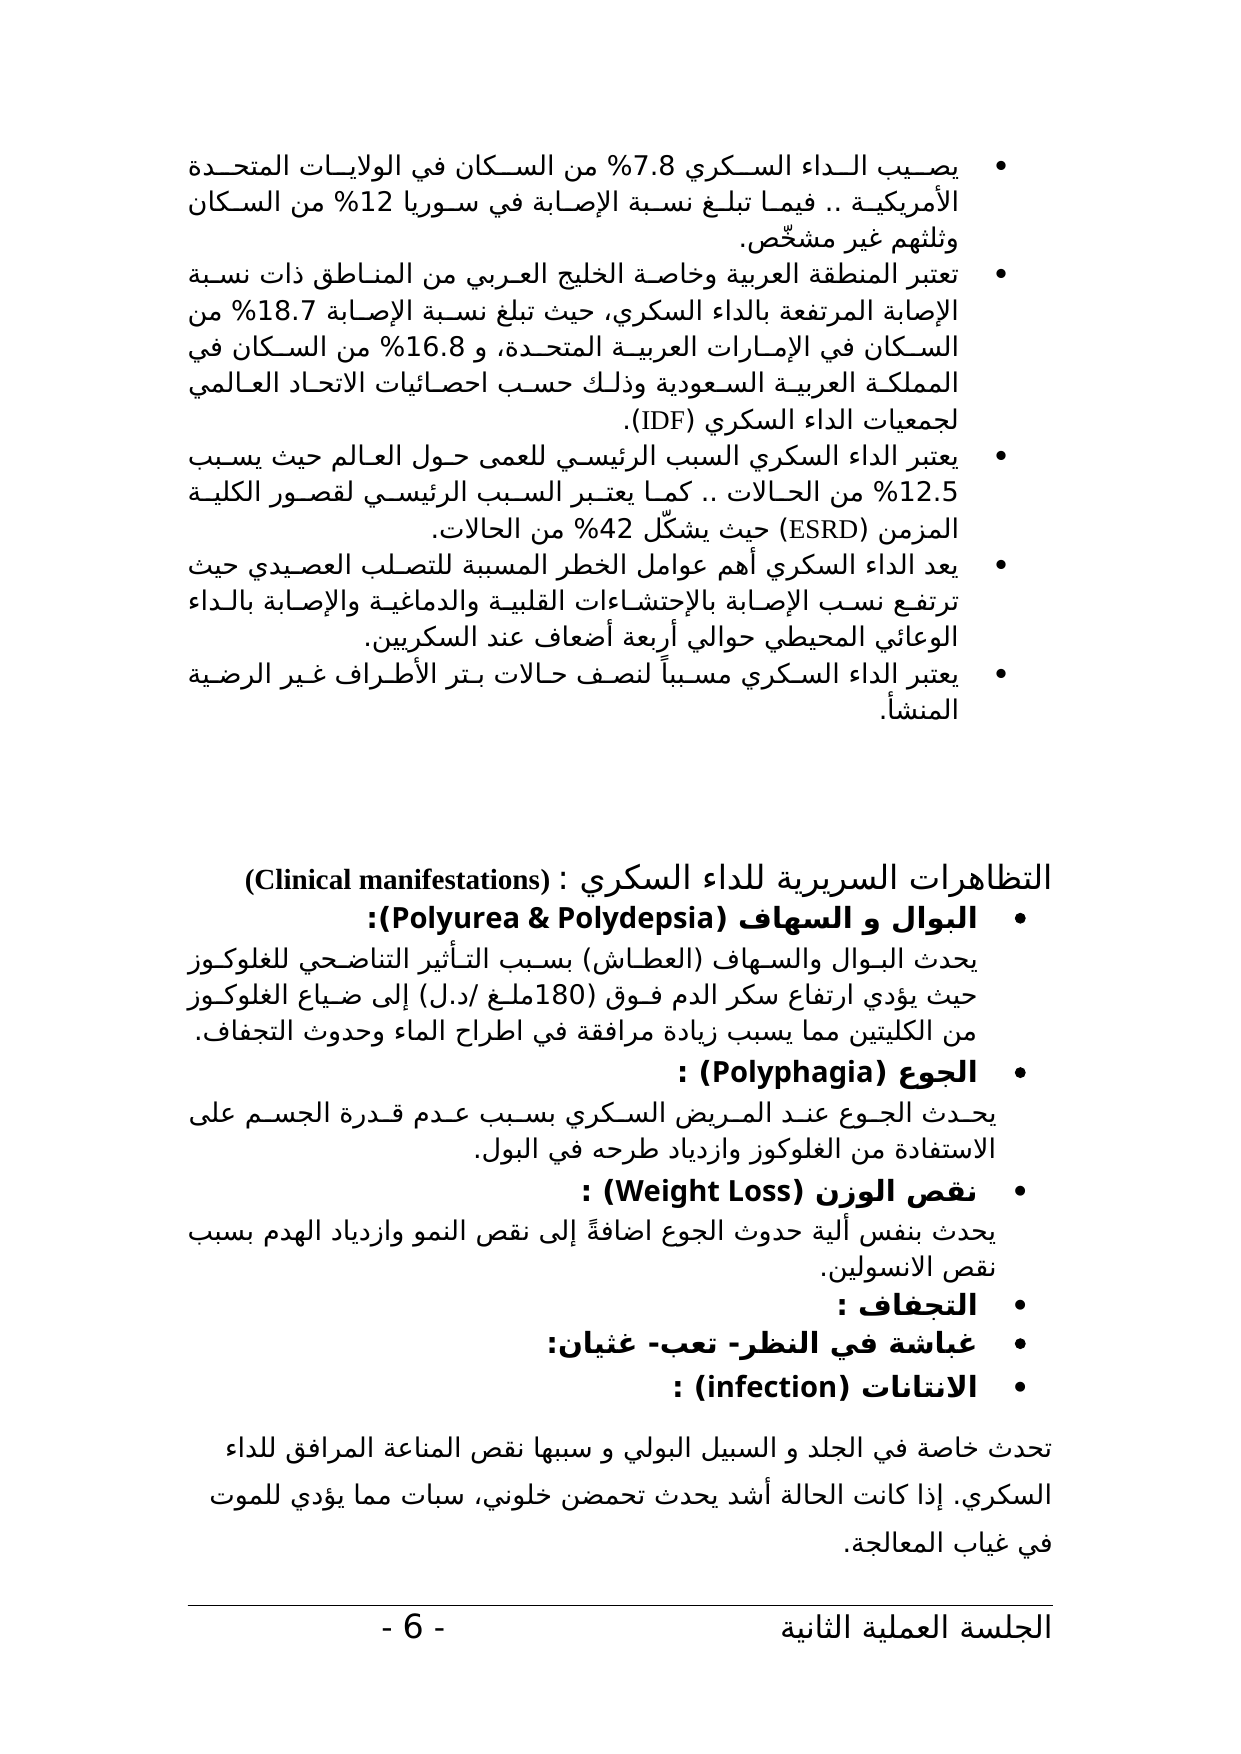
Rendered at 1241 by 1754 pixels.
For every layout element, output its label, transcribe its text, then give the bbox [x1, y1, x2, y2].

list تعتبر المنطقة العربية وخاصة الخليج العربي من المناطق ذات نسبة الإصابة المرتفعة بالداء السكري، حيث تبلغ نسبة الإصابة 18.7% من السكان في الإمارات العربية المتحدة، و 16.8% من السكان في المملكة العربية السعودية وذلك حسب احصائيات الاتحاد العالمي لجمعيات الداء السكري (IDF). [187, 259, 996, 436]
list يعتبر الداء السكري مسبباً لنصف حالات بتر الأطراف غير الرضية المنشأ. [187, 658, 996, 726]
text التظاهرات السريرية للداء السكري : (Clinical manifestations) [187, 858, 1053, 897]
list يحدث بنفس ألية حدوث الجوع اضافةً إلى نقص النمو وازدياد الهدم بسبب نقص الانسولين. [187, 1215, 996, 1283]
list الجوع (Polyphagia) : [187, 1052, 1015, 1091]
list يصيب الداء السكري 7.8% من السكان في الولايات المتحدة الأمريكية .. فيما تبلغ نسبة الإصابة في سوريا 12% من السكان وثلثهم غير مشخّص. [187, 150, 996, 254]
list يحدث البوال والسهاف (العطاش) بسبب التأثير التناضحي للغلوكوز حيث يؤدي ارتفاع سكر الدم فوق (180ملغ /د.ل) إلى ضياع الغلوكوز من الكليتين مما يسبب زيادة مرافقة في اطراح الماء وحدوث التجفاف. [187, 943, 978, 1047]
text تحدث خاصة في الجلد و السبيل البولي و سببها نقص المناعة المرافق للداء السكري. إذا كانت الحالة أشد يحدث تحمضن خلوني، سبات مما يؤدي للموت في غياب المعالجة. [187, 1432, 1053, 1558]
list يعتبر الداء السكري السبب الرئيسي للعمى حول العالم حيث يسبب 12.5% من الحالات .. كما يعتبر السبب الرئيسي لقصور الكلية المزمن (ESRD) حيث يشكّل 42% من الحالات. [187, 440, 996, 544]
list يعد الداء السكري أهم عوامل الخطر المسببة للتصلب العصيدي حيث ترتفع نسب الإصابة بالإحتشاءات القلبية والدماغية والإصابة بالداء الوعائي المحيطي حوالي أربعة أضعاف عند السكريين. [187, 549, 996, 653]
list غباشة في النظر- تعب- غثيان: [187, 1327, 1015, 1361]
list التجفاف : [187, 1288, 1015, 1322]
list الانتانات (infection) : [187, 1366, 1015, 1406]
list نقص الوزن (Weight Loss) : [187, 1170, 1015, 1209]
list يحدث الجوع عند المريض السكري بسبب عدم قدرة الجسم على الاستفادة من الغلوكوز وازدياد طرحه في البول. [187, 1097, 996, 1165]
list البوال و السهاف (Polyurea & Polydepsia): [187, 897, 1015, 937]
